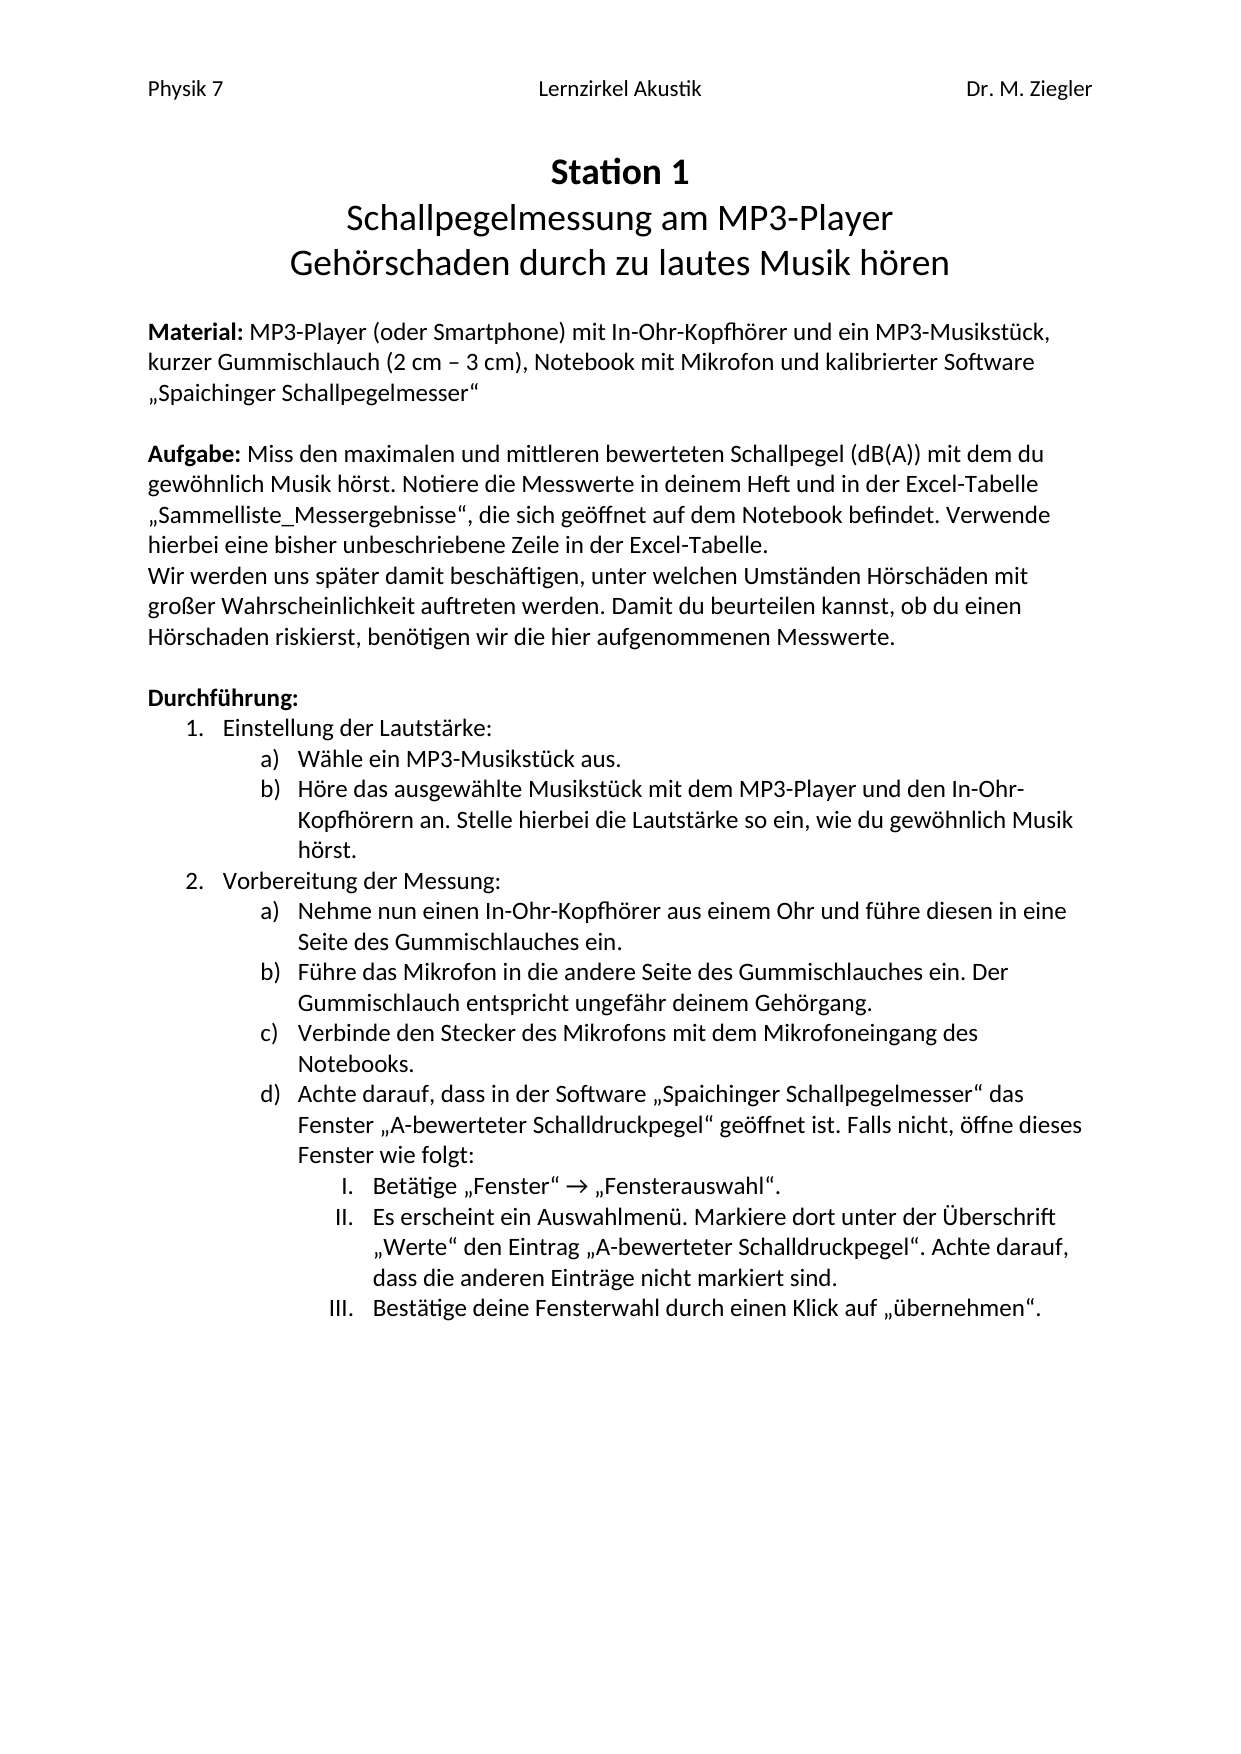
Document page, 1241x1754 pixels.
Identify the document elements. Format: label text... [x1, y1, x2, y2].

list Einstellung der Lautstärke: [185, 712, 1093, 743]
list Wähle ein MP3-Musikstück aus. [260, 743, 1093, 773]
text Aufgabe: Miss den maximalen und mittleren bewerteten Schallpegel (dB(A)) mit dem du gewöhnlich Musik hörst. Notiere die Messwerte in deinem Heft und in der Excel-Tabelle „Sammelliste_Messergebnisse“, die sich geöffnet auf dem Notebook befindet. Verwende hierbei eine bisher unbeschriebene Zeile in der Excel-Tabelle. Wir werden uns später damit beschäftigen, unter welchen Umständen Hörschäden mit großer Wahrscheinlichkeit auftreten werden. Damit du beurteilen kannst, ob du einen Hörschaden riskierst, benötigen wir die hier aufgenommenen Messwerte. [148, 438, 1093, 651]
text Durchführung: [148, 682, 1093, 712]
list Bestätige deine Fensterwahl durch einen Klick auf „übernehmen“. [354, 1292, 1093, 1323]
text Schallpegelmessung am MP3-Player Gehörschaden durch zu lautes Musik hören [148, 193, 1093, 285]
list Verbinde den Stecker des Mikrofons mit dem Mikrofoneingang des Notebooks. [260, 1018, 1093, 1079]
list Es erscheint ein Auswahlmenü. Markiere dort unter der Überschrift „Werte“ den Eintrag „A-bewerteter Schalldruckpegel“. Achte darauf, dass die anderen Einträge nicht markiert sind. [354, 1201, 1093, 1292]
list Betätige „Fenster“ → „Fensterauswahl“. [354, 1170, 1093, 1201]
list Vorbereitung der Messung: [185, 865, 1093, 896]
list Führe das Mikrofon in die andere Seite des Gummischlauches ein. Der Gummischlauch entspricht ungefähr deinem Gehörgang. [260, 957, 1093, 1018]
text Material: MP3-Player (oder Smartphone) mit In-Ohr-Kopfhörer und ein MP3-Musikstück, kurzer Gummischlauch (2 cm – 3 cm), Notebook mit Mikrofon und kalibrierter Software „Spaichinger Schallpegelmesser“ [148, 316, 1093, 407]
list Achte darauf, dass in der Software „Spaichinger Schallpegelmesser“ das Fenster „A-bewerteter Schalldruckpegel“ geöffnet ist. Falls nicht, öffne dieses Fenster wie folgt: [260, 1079, 1093, 1170]
list Höre das ausgewählte Musikstück mit dem MP3-Player und den In-Ohr-Kopfhörern an. Stelle hierbei die Lautstärke so ein, wie du gewöhnlich Musik hörst. [260, 773, 1093, 865]
text Station 1 [148, 148, 1093, 193]
list Nehme nun einen In-Ohr-Kopfhörer aus einem Ohr und führe diesen in eine Seite des Gummischlauches ein. [260, 896, 1093, 957]
